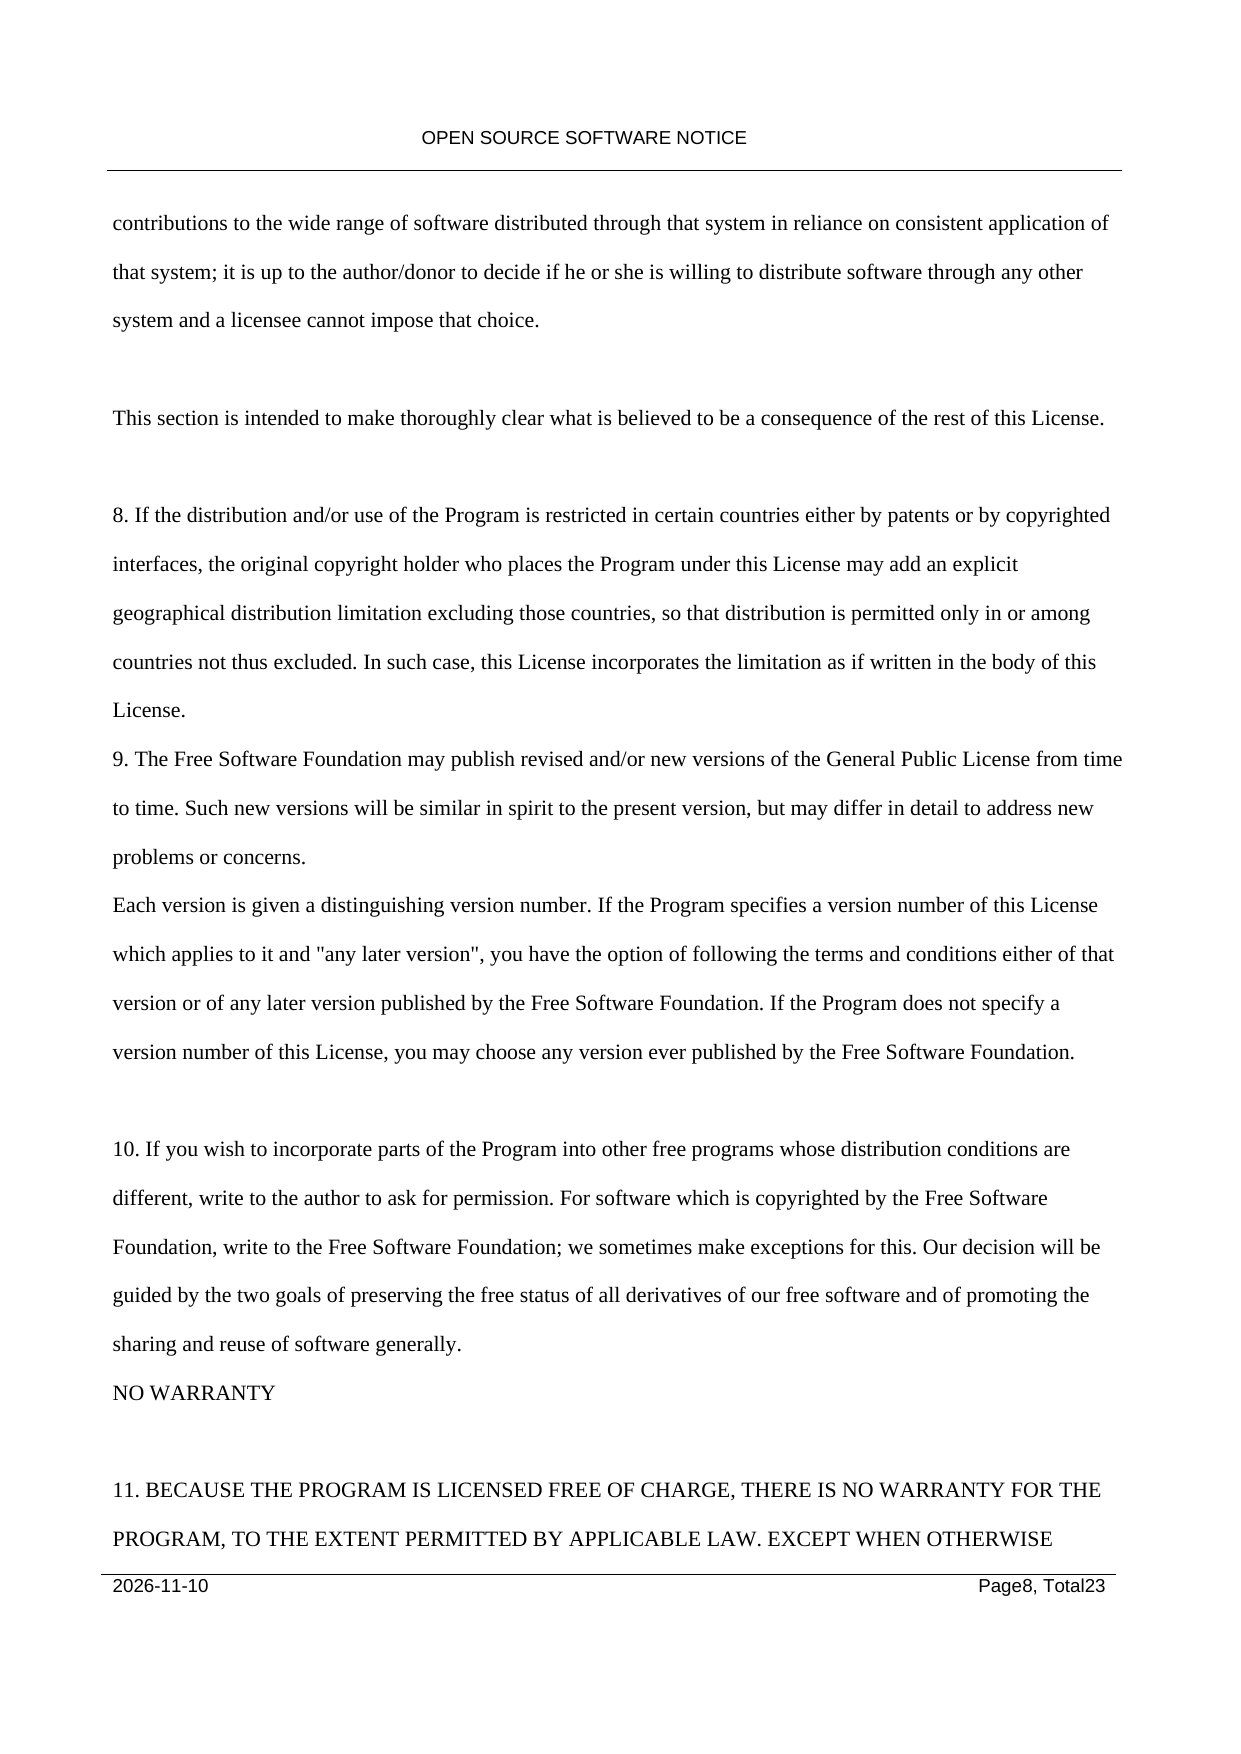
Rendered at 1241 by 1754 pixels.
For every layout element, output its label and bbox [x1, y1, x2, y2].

text [112, 206, 1128, 1555]
